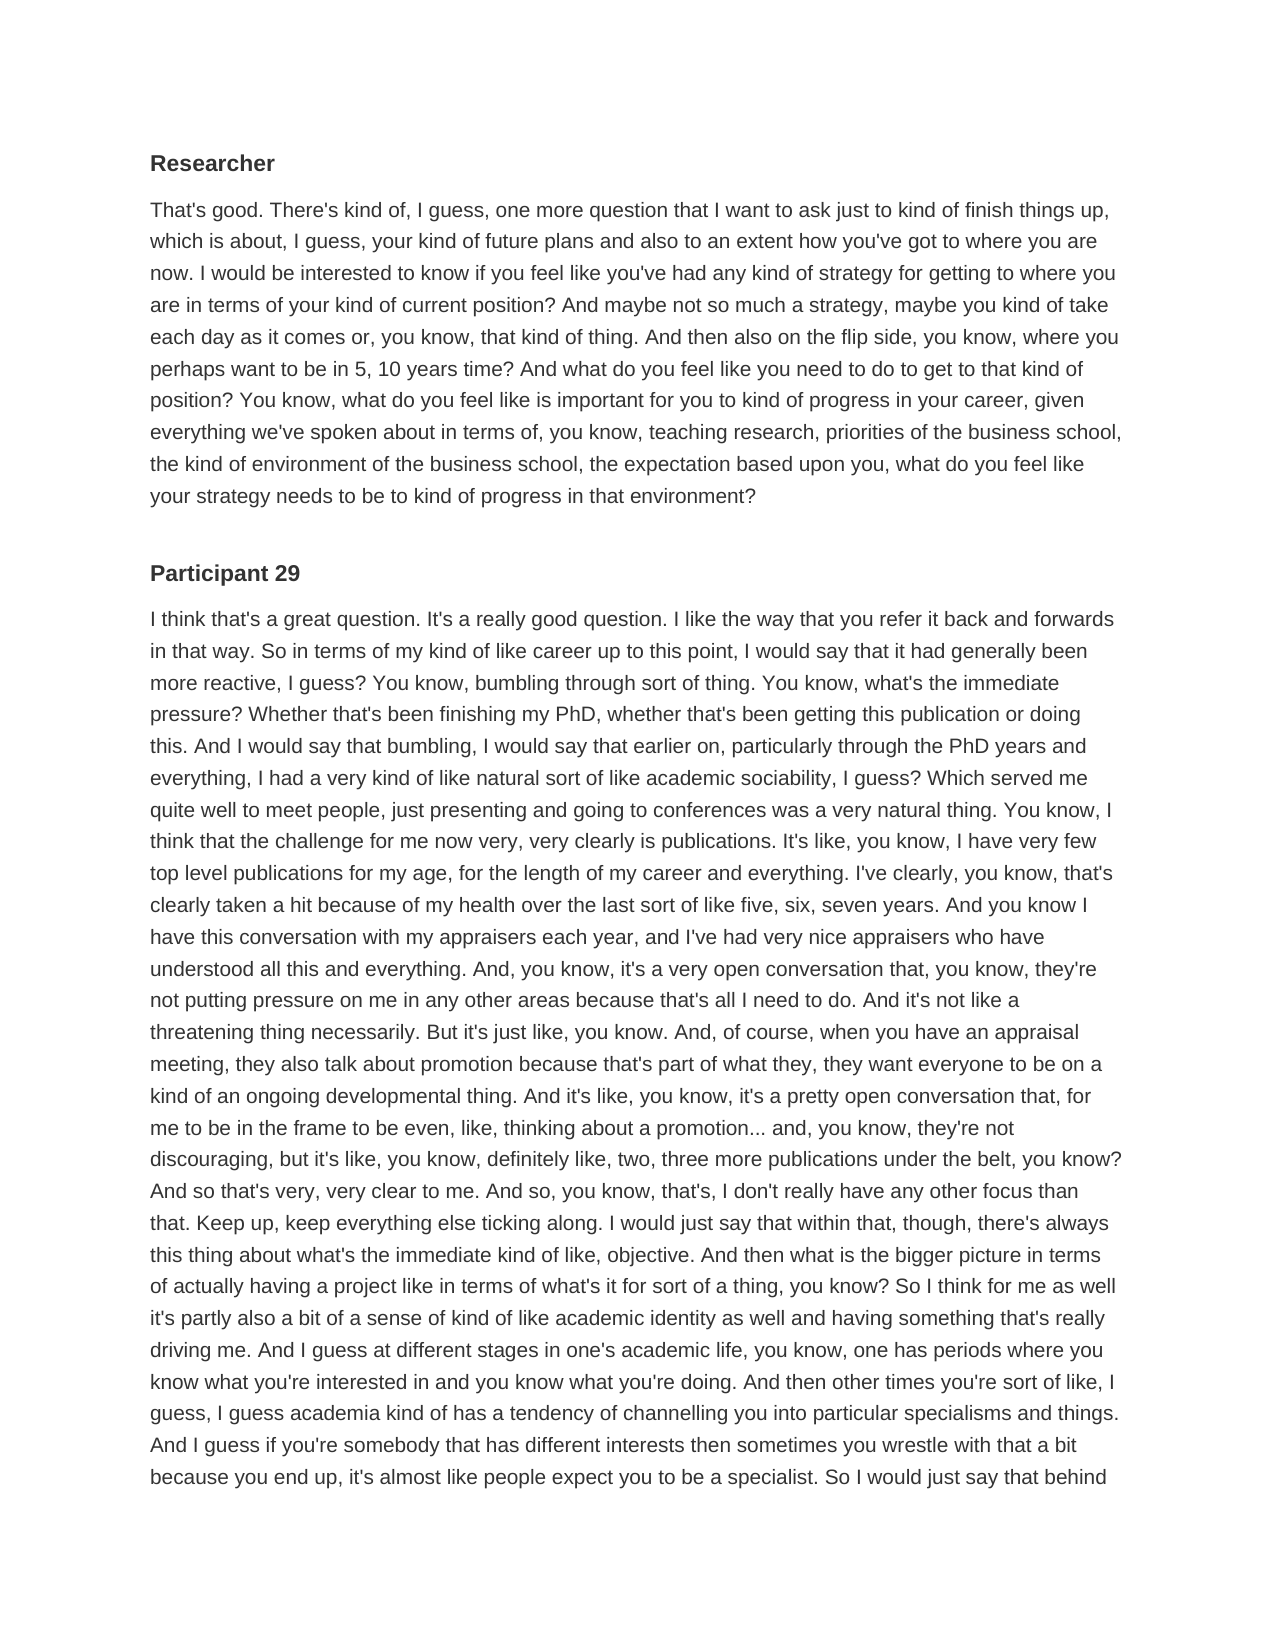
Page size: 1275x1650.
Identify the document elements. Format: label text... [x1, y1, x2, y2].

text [150, 607, 1125, 1489]
subtitle Participant 29 [150, 559, 1125, 586]
text That's good. There's kind of, I guess, one more question that I want to ask just to kind of finish things up, which is about, I guess, your kind of future plans and also to an extent how you've got to where you are now. I would be interested to know if you feel like you've had any kind of strategy for getting to where you are in terms of your kind of current position? And maybe not so much a strategy, maybe you kind of take each day as it comes or, you know, that kind of thing. And then also on the flip side, you know, where you perhaps want to be in 5, 10 years time? And what do you feel like you need to do to get to that kind of position? You know, what do you feel like is important for you to kind of progress in your career, given everything we've spoken about in terms of, you know, teaching research, priorities of the business school, the kind of environment of the business school, the expectation based upon you, what do you feel like your strategy needs to be to kind of progress in that environment? [150, 197, 1125, 507]
subtitle Researcher [150, 150, 1125, 176]
